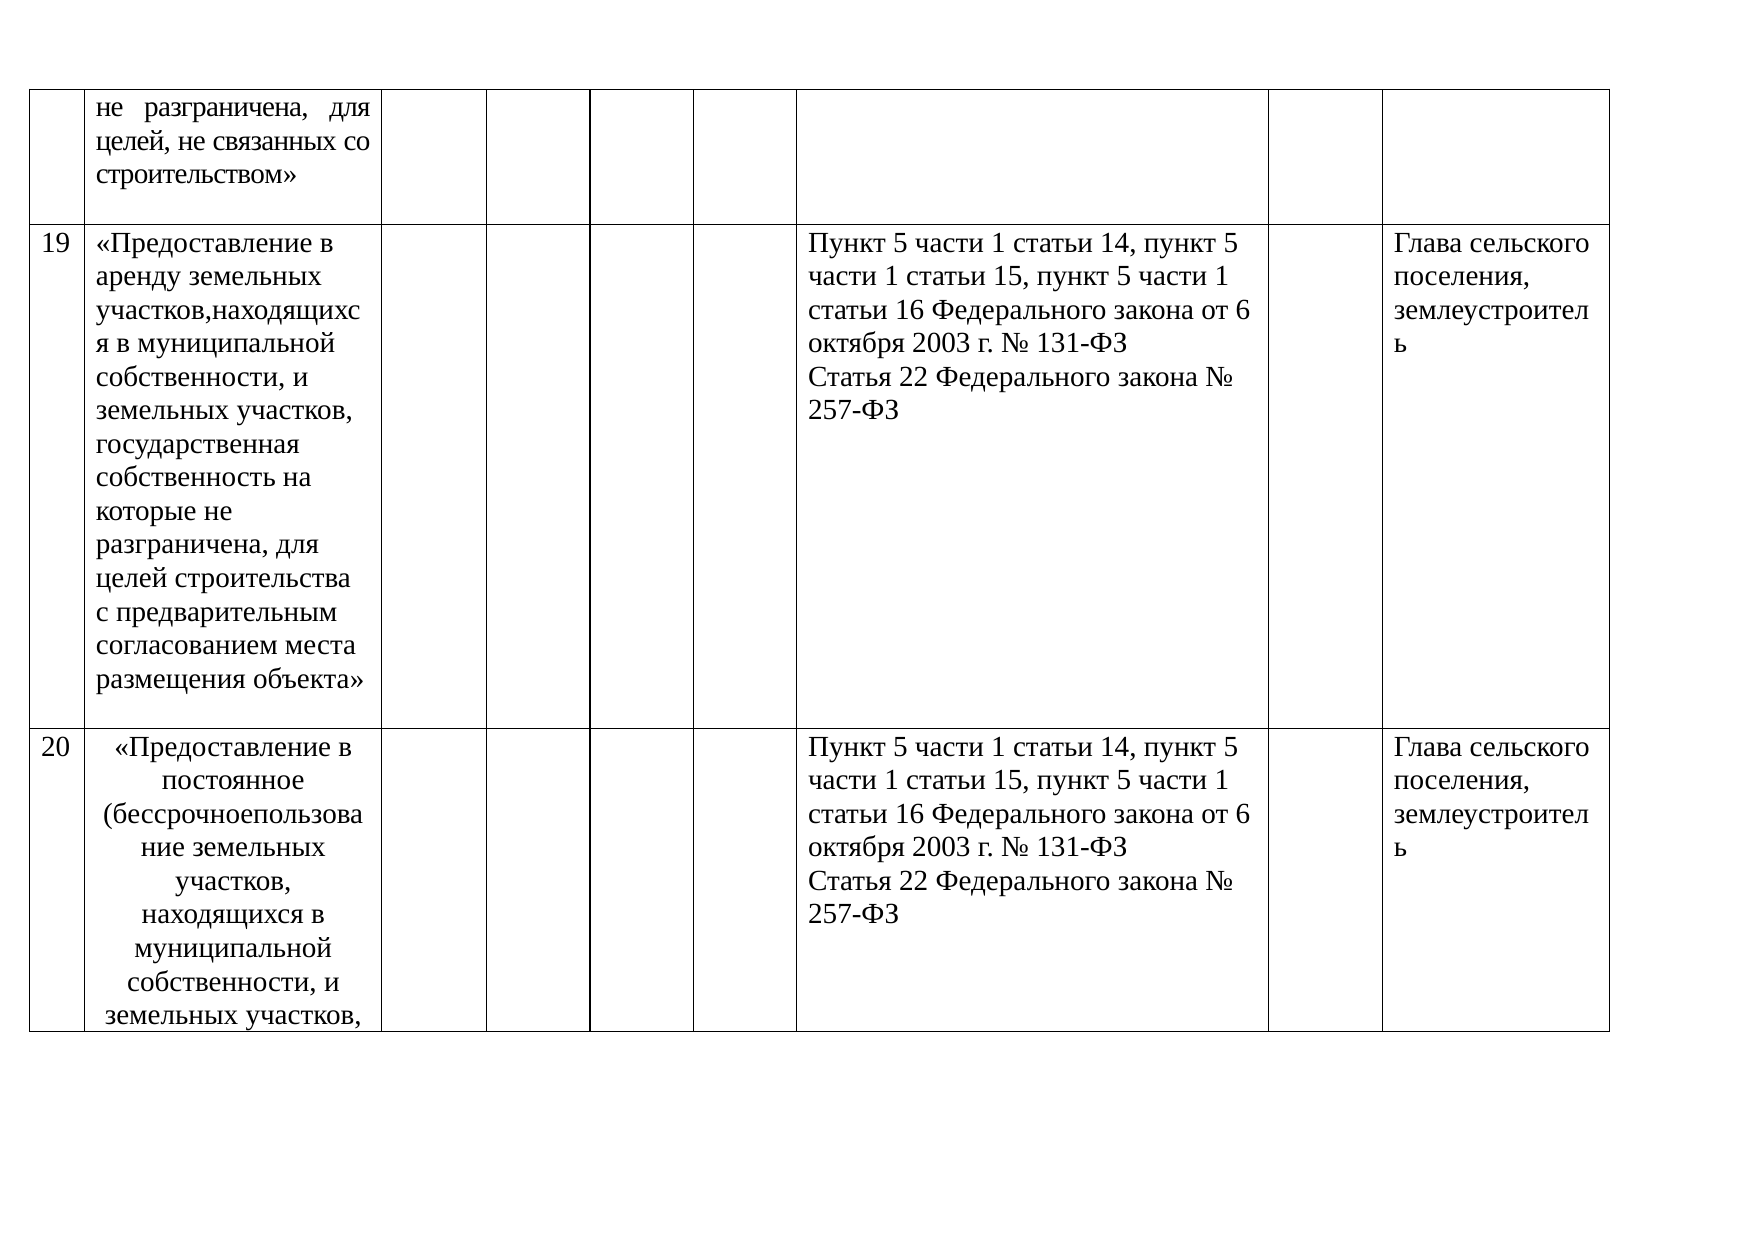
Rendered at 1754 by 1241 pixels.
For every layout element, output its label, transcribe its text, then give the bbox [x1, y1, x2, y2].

table_cell [487, 225, 589, 728]
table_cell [797, 729, 1268, 1031]
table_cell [85, 729, 381, 1031]
table_cell [694, 729, 796, 1031]
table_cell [1383, 729, 1609, 1031]
table_cell [694, 225, 796, 728]
table_cell [694, 90, 796, 224]
table_cell [382, 729, 486, 1031]
table_cell 19 [30, 225, 84, 728]
table_cell [591, 90, 693, 224]
table_cell 18 [30, 90, 84, 224]
table_cell [487, 90, 589, 224]
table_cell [1383, 90, 1609, 224]
table_cell [591, 225, 693, 728]
table_cell [1269, 90, 1382, 224]
table_cell [1269, 225, 1382, 728]
table_cell [382, 225, 486, 728]
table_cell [85, 90, 381, 224]
table_cell [382, 90, 486, 224]
table_cell «Предоставление в аренду земельных участков,находящихся в муниципальной собственности, и земельных участков, государственная собственность на которые не разграничена, для целей строительства с предварительным согласованием места размещения объекта» [85, 225, 381, 728]
table_cell [487, 729, 589, 1031]
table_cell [797, 90, 1268, 224]
table_cell [1269, 729, 1382, 1031]
table_cell Глава сельского поселения, землеустроитель [1383, 225, 1609, 728]
table_cell [591, 729, 693, 1031]
table_cell 20 [30, 729, 84, 1031]
